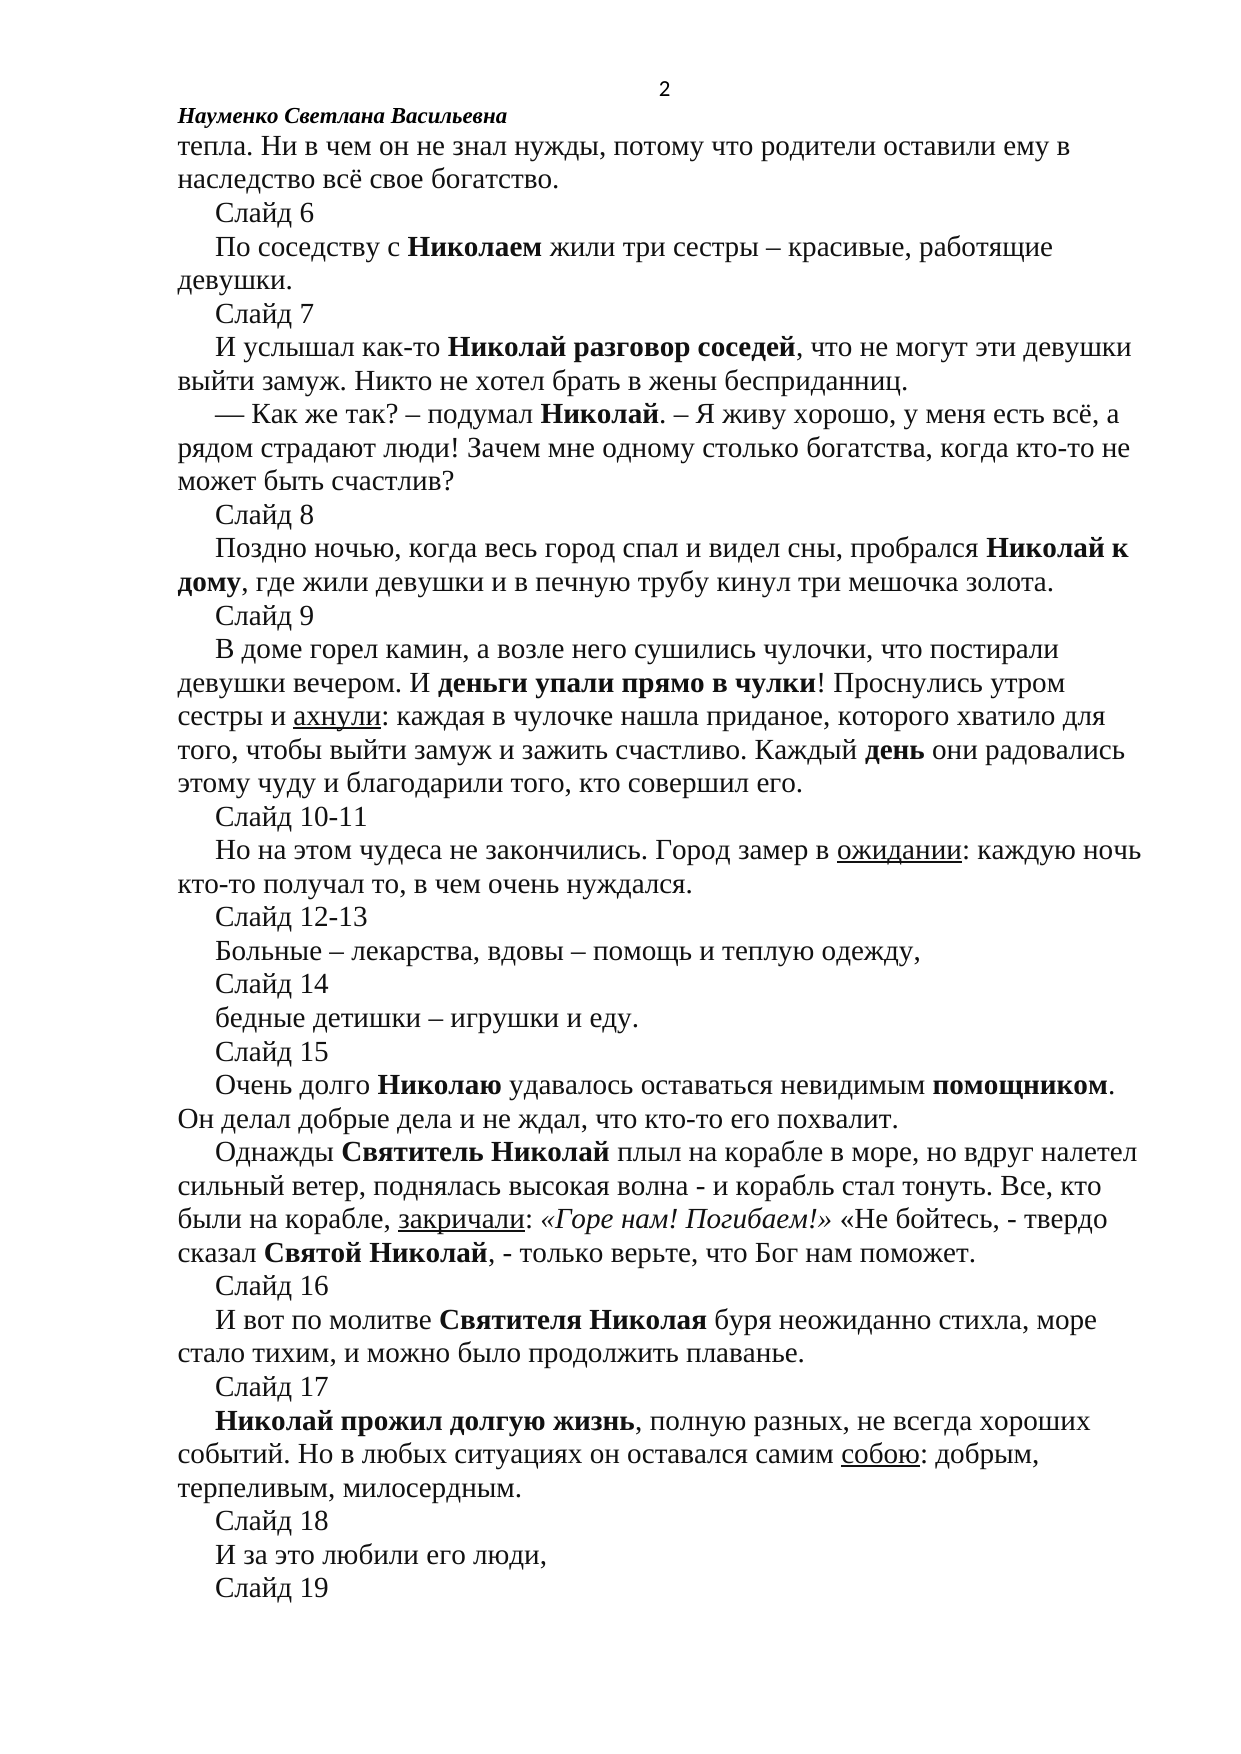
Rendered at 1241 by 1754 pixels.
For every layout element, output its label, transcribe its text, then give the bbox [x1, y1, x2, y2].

text Слайд 7 [177, 296, 1152, 329]
text Слайд 8 [177, 497, 1152, 531]
text Слайд 18 [177, 1503, 1152, 1537]
text Слайд 15 [177, 1034, 1152, 1067]
text Однажды Святитель Николай плыл на корабле в море, но вдруг налетел сильный ветер, поднялась высокая волна - и корабль стал тонуть. Все, кто были на корабле, закричали: «Горе нам! Погибаем!» «Не бойтесь, - твердо сказал Святой Николай, - только верьте, что Бог нам поможет. [177, 1134, 1152, 1268]
text По соседству с Николаем жили три сестры – красивые, работящие девушки. [177, 229, 1152, 296]
text И вот по молитве Святителя Николая буря неожиданно стихла, море стало тихим, и можно было продолжить плаванье. [177, 1302, 1152, 1369]
text Николай прожил долгую жизнь, полную разных, не всегда хороших событий. Но в любых ситуациях он оставался самим собою: добрым, терпеливым, милосердным. [177, 1403, 1152, 1503]
text Слайд 14 [177, 967, 1152, 1000]
text И услышал как-то Николай разговор соседей, что не могут эти девушки выйти замуж. Никто не хотел брать в жены бесприданниц. [177, 329, 1152, 396]
text Слайд 16 [177, 1268, 1152, 1302]
text бедные детишки – игрушки и еду. [177, 1000, 1152, 1034]
text Слайд 10-11 [177, 799, 1152, 832]
text Очень долго Николаю удавалось оставаться невидимым помощником. Он делал добрые дела и не ждал, что кто-то его похвалит. [177, 1067, 1152, 1134]
text Поздно ночью, когда весь город спал и видел сны, пробрался Николай к дому, где жили девушки и в печную трубу кинул три мешочка золота. [177, 531, 1152, 598]
text И за это любили его люди, [177, 1537, 1152, 1570]
text Слайд 17 [177, 1369, 1152, 1403]
text Слайд 19 [177, 1570, 1152, 1604]
text Слайд 9 [177, 598, 1152, 631]
text Слайд 12-13 [177, 899, 1152, 933]
text Больные – лекарства, вдовы – помощь и теплую одежду, [177, 933, 1152, 967]
text Слайд 6 [177, 195, 1152, 229]
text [177, 128, 1152, 195]
text — Как же так? – подумал Николай. – Я живу хорошо, у меня есть всё, а рядом страдают люди! Зачем мне одному столько богатства, когда кто-то не может быть счастлив? [177, 396, 1152, 497]
text Но на этом чудеса не закончились. Город замер в ожидании: каждую ночь кто-то получал то, в чем очень нуждался. [177, 832, 1152, 899]
text В доме горел камин, а возле него сушились чулочки, что постирали девушки вечером. И деньги упали прямо в чулки! Проснулись утром сестры и ахнули: каждая в чулочке нашла приданое, которого хватило для того, чтобы выйти замуж и зажить счастливо. Каждый день они радовались этому чуду и благодарили того, кто совершил его. [177, 631, 1152, 799]
